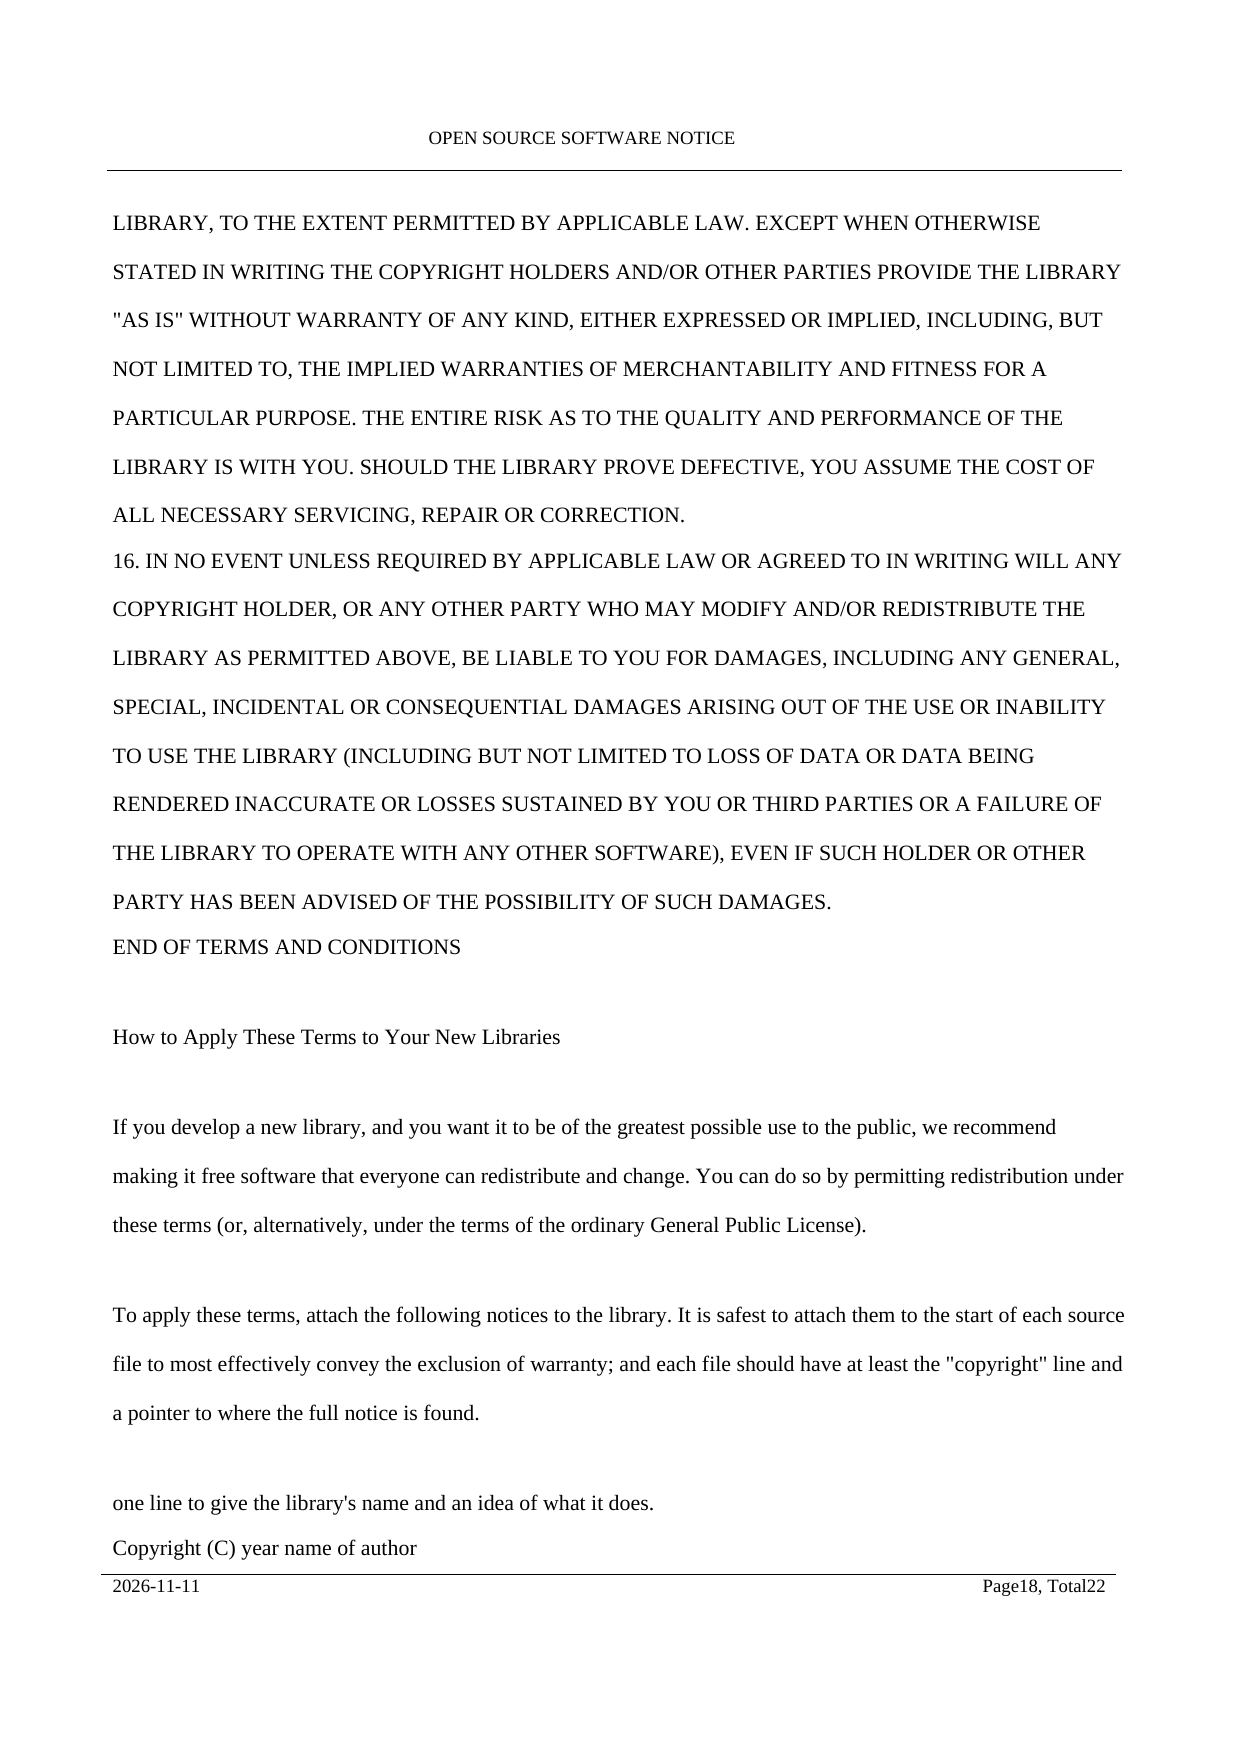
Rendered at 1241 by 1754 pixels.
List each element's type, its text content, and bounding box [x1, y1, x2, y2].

text one line to give the library's name and an idea of what it does. [112, 1486, 1128, 1519]
text END OF TERMS AND CONDITIONS [112, 930, 1128, 963]
text To apply these terms, attach the following notices to the library. It is safest to attach them to the start of each source file to most effectively convey the exclusion of warranty; and each file should have at least the "copyright" line and a pointer to where the full notice is found. [112, 1298, 1128, 1428]
text How to Apply These Terms to Your New Libraries [112, 1021, 1128, 1053]
text Copyright (C) year name of author [112, 1531, 1128, 1564]
text 16. IN NO EVENT UNLESS REQUIRED BY APPLICABLE LAW OR AGREED TO IN WRITING WILL ANY COPYRIGHT HOLDER, OR ANY OTHER PARTY WHO MAY MODIFY AND/OR REDISTRIBUTE THE LIBRARY AS PERMITTED ABOVE, BE LIABLE TO YOU FOR DAMAGES, INCLUDING ANY GENERAL, SPECIAL, INCIDENTAL OR CONSEQUENTIAL DAMAGES ARISING OUT OF THE USE OR INABILITY TO USE THE LIBRARY (INCLUDING BUT NOT LIMITED TO LOSS OF DATA OR DATA BEING RENDERED INACCURATE OR LOSSES SUSTAINED BY YOU OR THIRD PARTIES OR A FAILURE OF THE LIBRARY TO OPERATE WITH ANY OTHER SOFTWARE), EVEN IF SUCH HOLDER OR OTHER PARTY HAS BEEN ADVISED OF THE POSSIBILITY OF SUCH DAMAGES. [112, 544, 1128, 918]
text If you develop a new library, and you want it to be of the greatest possible use to the public, we recommend making it free software that everyone can redistribute and change. You can do so by permitting redistribution under these terms (or, alternatively, under the terms of the ordinary General Public License). [112, 1111, 1128, 1241]
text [112, 206, 1128, 531]
